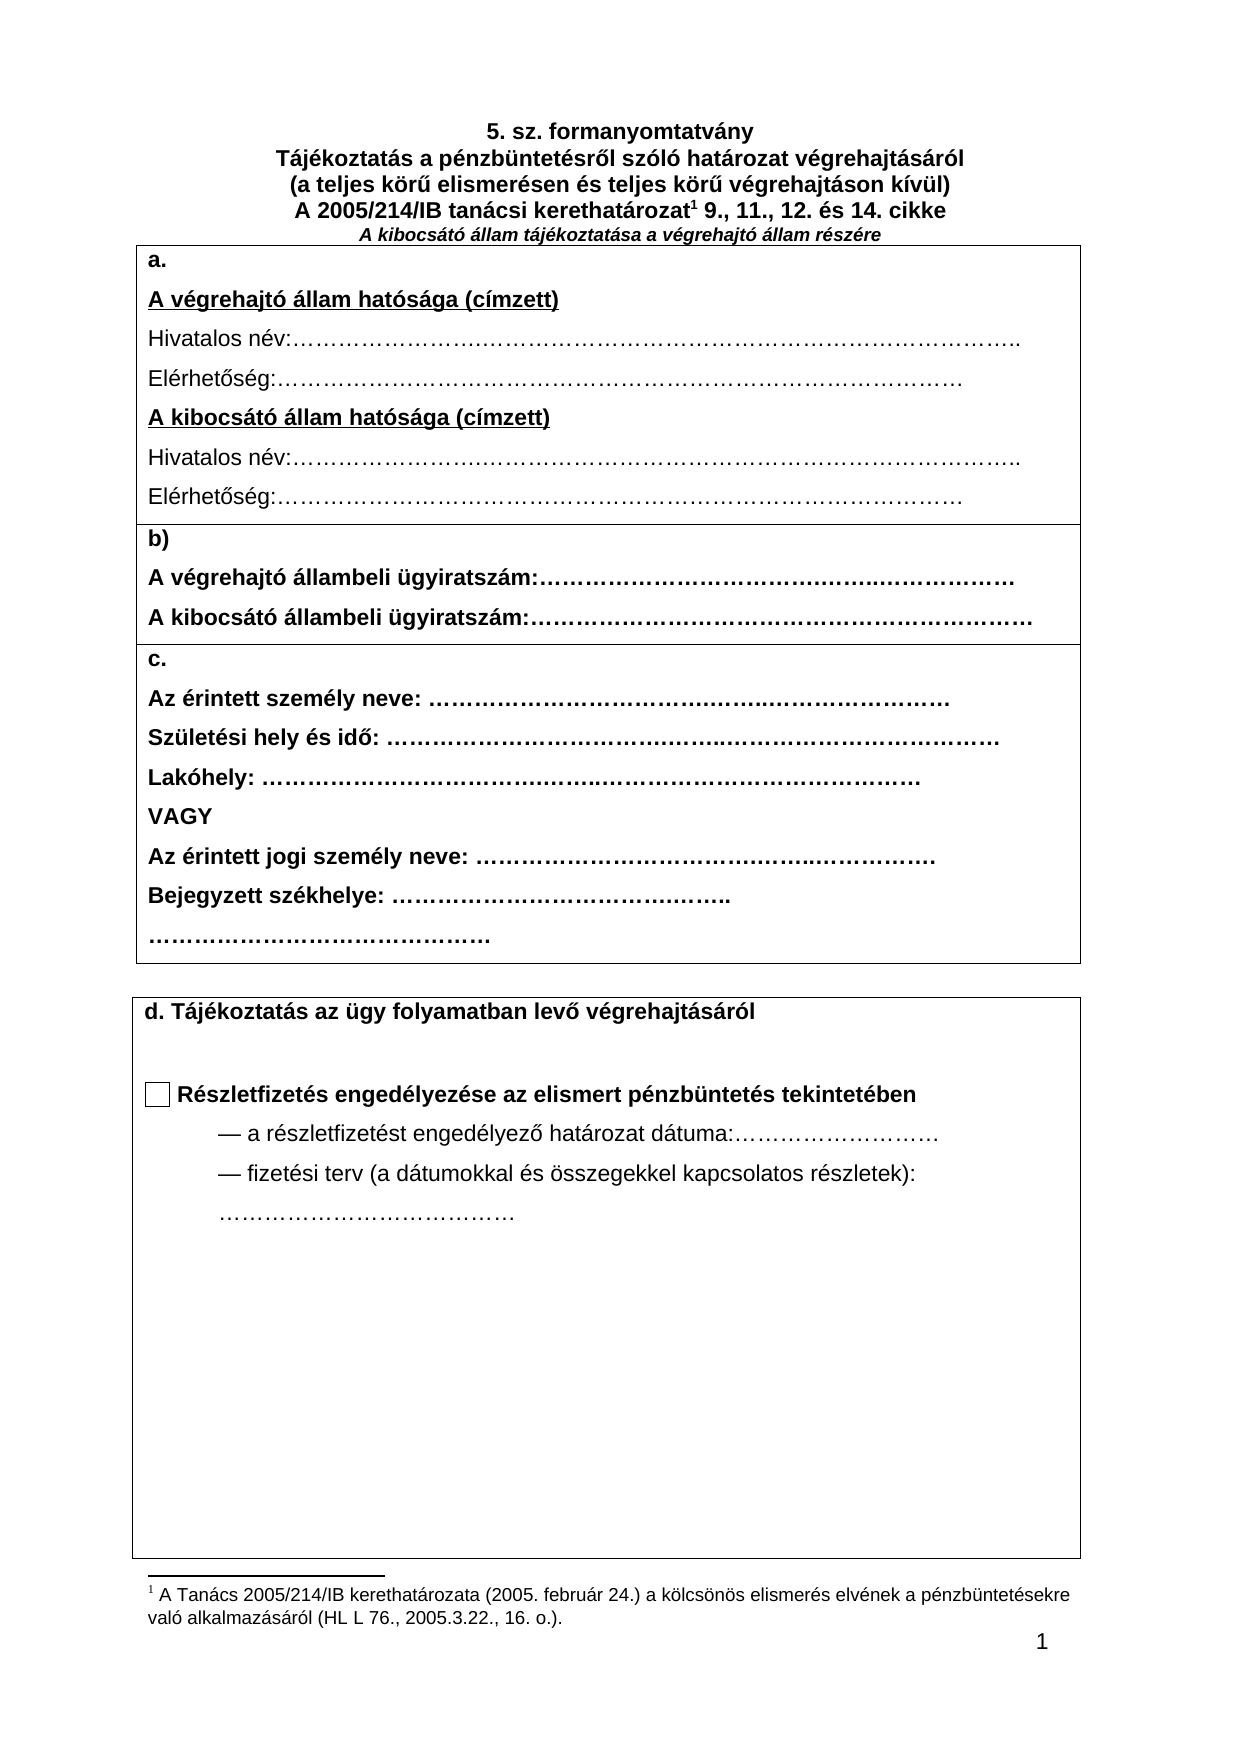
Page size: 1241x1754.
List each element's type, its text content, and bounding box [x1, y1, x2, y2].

table_cell b) A végrehajtó állambeli ügyiratszám:……………………………….……..……………… A kibocsátó állambeli ügyiratszám:………………………………………………………… [137, 525, 1080, 644]
table_header a. A végrehajtó állam hatósága (címzett) Hivatalos név:…………………….…………………………………………………………….. Elérhetőség:……………………………………………………………………………… A kibocsátó állam hatósága (címzett) Hivatalos név:…………………….…………………………………………………………….. Elérhetőség:……………………………………………………………………………… [137, 246, 1080, 524]
text 5. sz. formanyomtatvány [148, 118, 1093, 144]
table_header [133, 998, 1080, 1558]
text A 2005/214/IB tanácsi kerethatározat 9., 11., 12. és 14. cikke [148, 197, 1093, 224]
text Tájékoztatás a pénzbüntetésről szóló határozat végrehajtásáról [148, 144, 1093, 171]
table_cell c. Az érintett személy neve: ……………………………….……..…………………… Születési hely és idő: ……………………………….……..……………………………… Lakóhely: ……………………………….……..…………………………………… VAGY Az érintett jogi személy neve: ……………………………….……..……………. Bejegyzett székhelye: ……………………………….……..……………………………………… [137, 645, 1080, 962]
text (a teljes körű elismerésen és teljes körű végrehajtáson kívül) [148, 171, 1093, 197]
text A kibocsátó állam tájékoztatása a végrehajtó állam részére [148, 224, 1093, 245]
